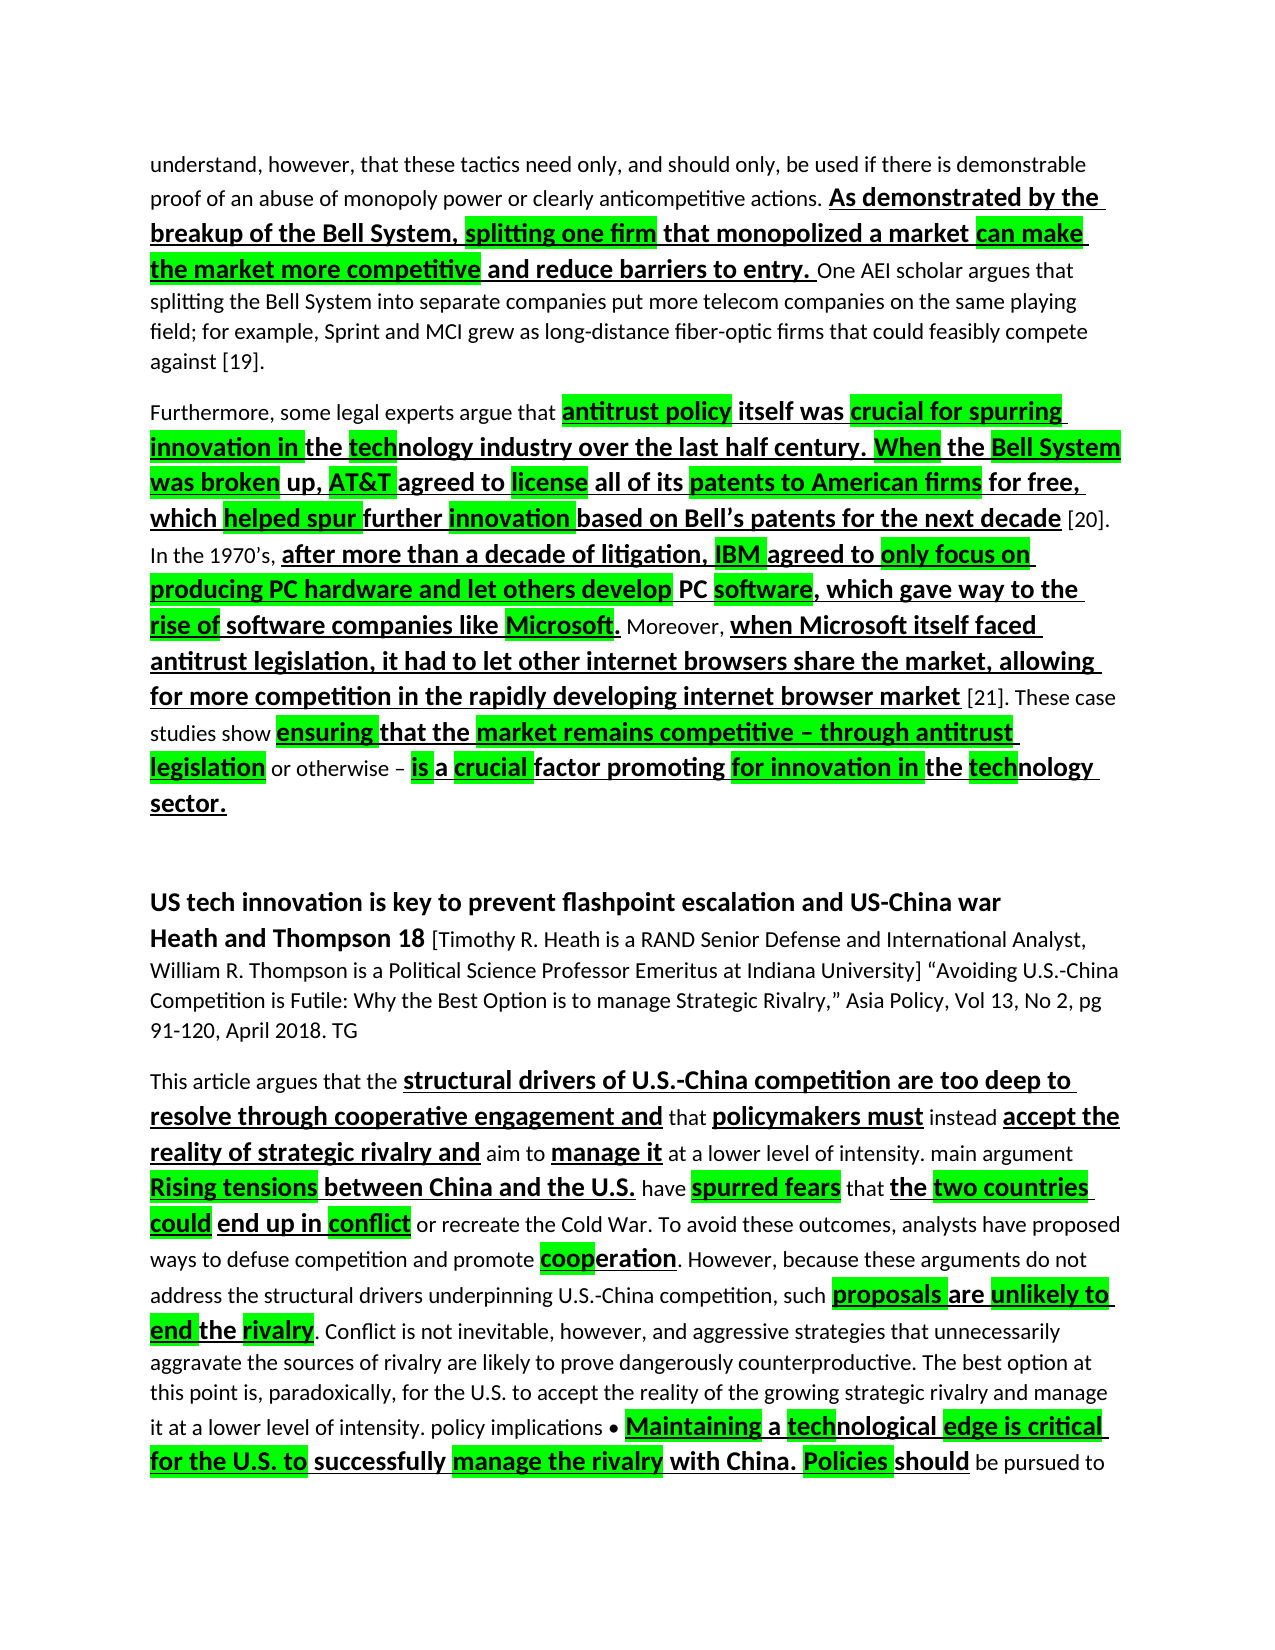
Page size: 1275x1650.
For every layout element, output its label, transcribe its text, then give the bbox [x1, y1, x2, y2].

text Furthermore, some legal experts argue that antitrust policy itself was crucial for spurring innovation in the technology industry over the last half century. When the Bell System was broken up, AT&T agreed to license all of its patents to American firms for free, which helped spur further innovation based on Bell’s patents for the next decade [20]. In the 1970’s, after more than a decade of litigation, IBM agreed to only focus on producing PC hardware and let others develop PC software, which gave way to the rise of software companies like Microsoft. Moreover, when Microsoft itself faced antitrust legislation, it had to let other internet browsers share the market, allowing for more competition in the rapidly developing internet browser market [21]. These case studies show ensuring that the market remains competitive – through antitrust legislation or otherwise – is a crucial factor promoting for innovation in the technology sector. [150, 394, 1125, 819]
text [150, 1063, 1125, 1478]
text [150, 150, 1125, 376]
subtitle US tech innovation is key to prevent flashpoint escalation and US-China war [150, 885, 1125, 918]
text Heath and Thompson 18 [Timothy R. Heath is a RAND Senior Defense and International Analyst, William R. Thompson is a Political Science Professor Emeritus at Indiana University] “Avoiding U.S.-China Competition is Futile: Why the Best Option is to manage Strategic Rivalry,” Asia Policy, Vol 13, No 2, pg 91-120, April 2018. TG [150, 921, 1125, 1045]
